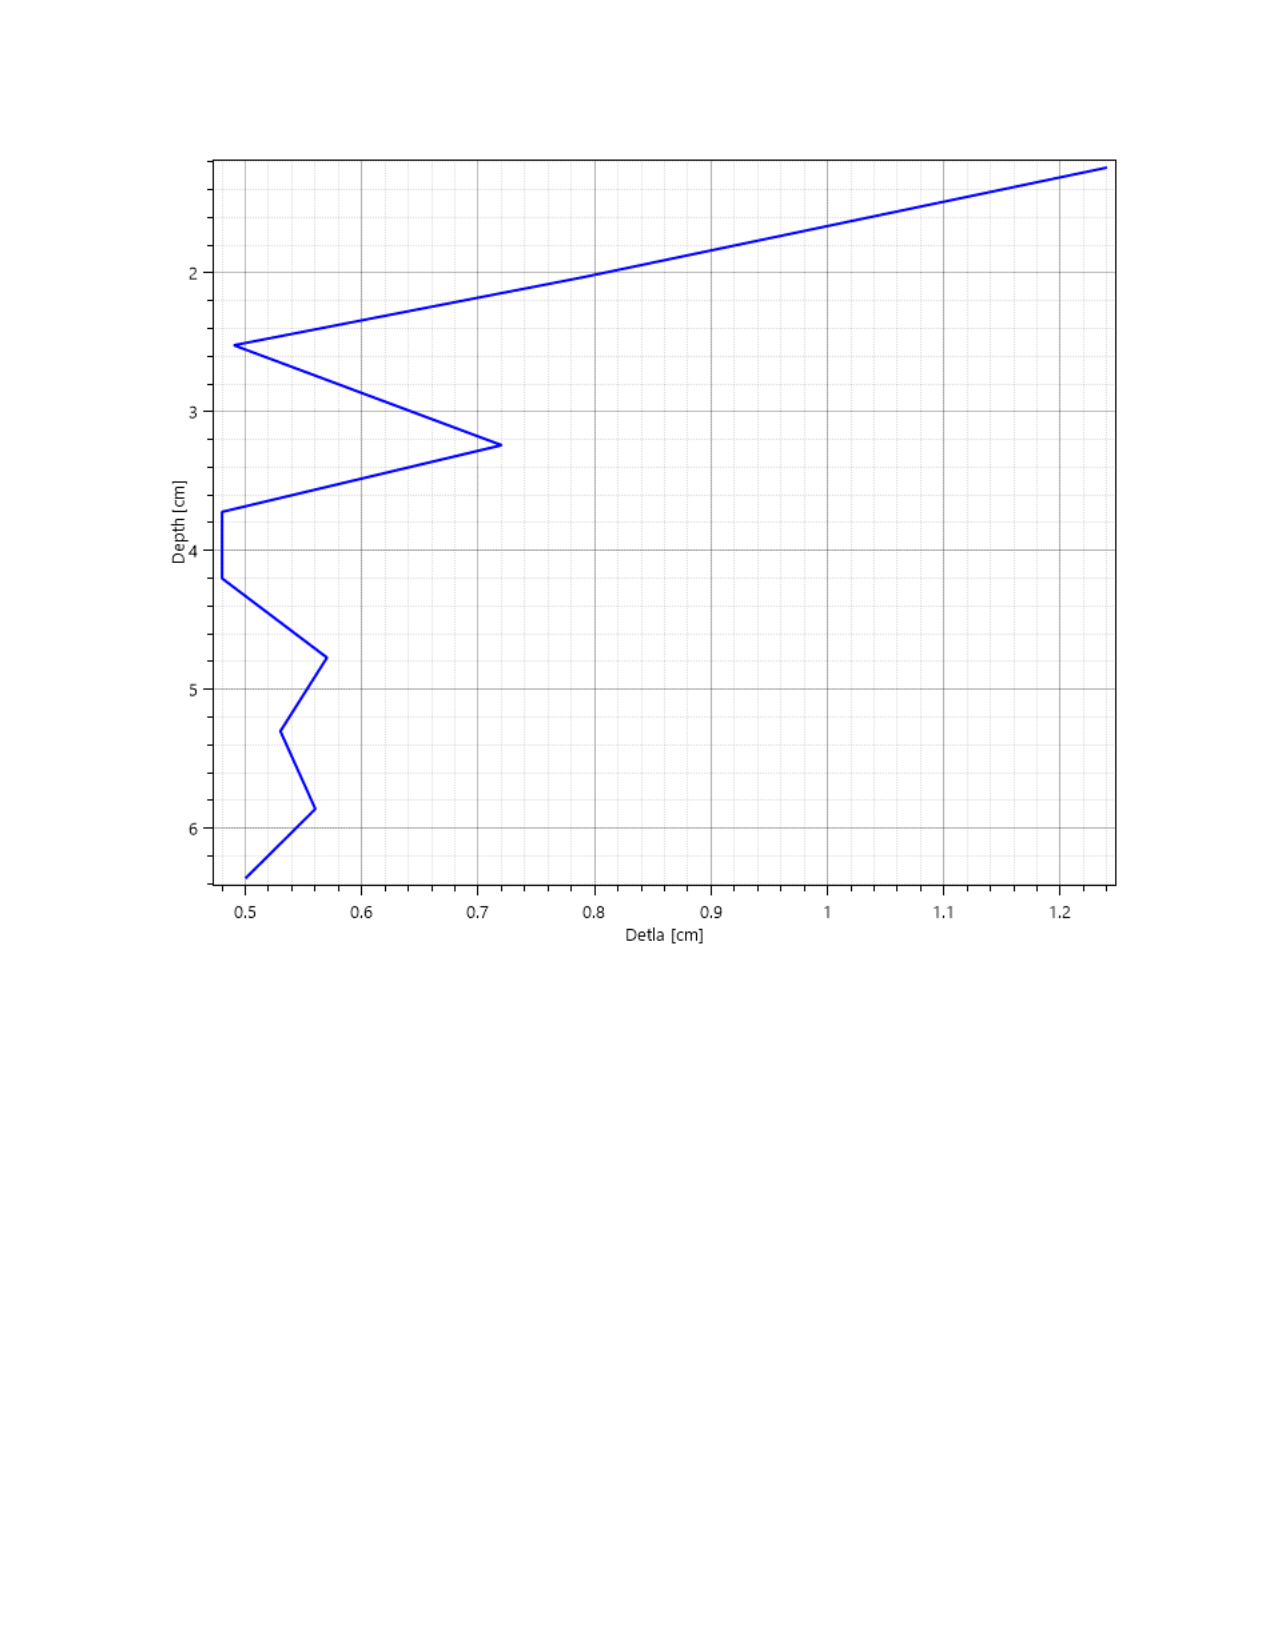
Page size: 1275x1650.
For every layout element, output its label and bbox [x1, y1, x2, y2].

picture [150, 150, 1125, 961]
